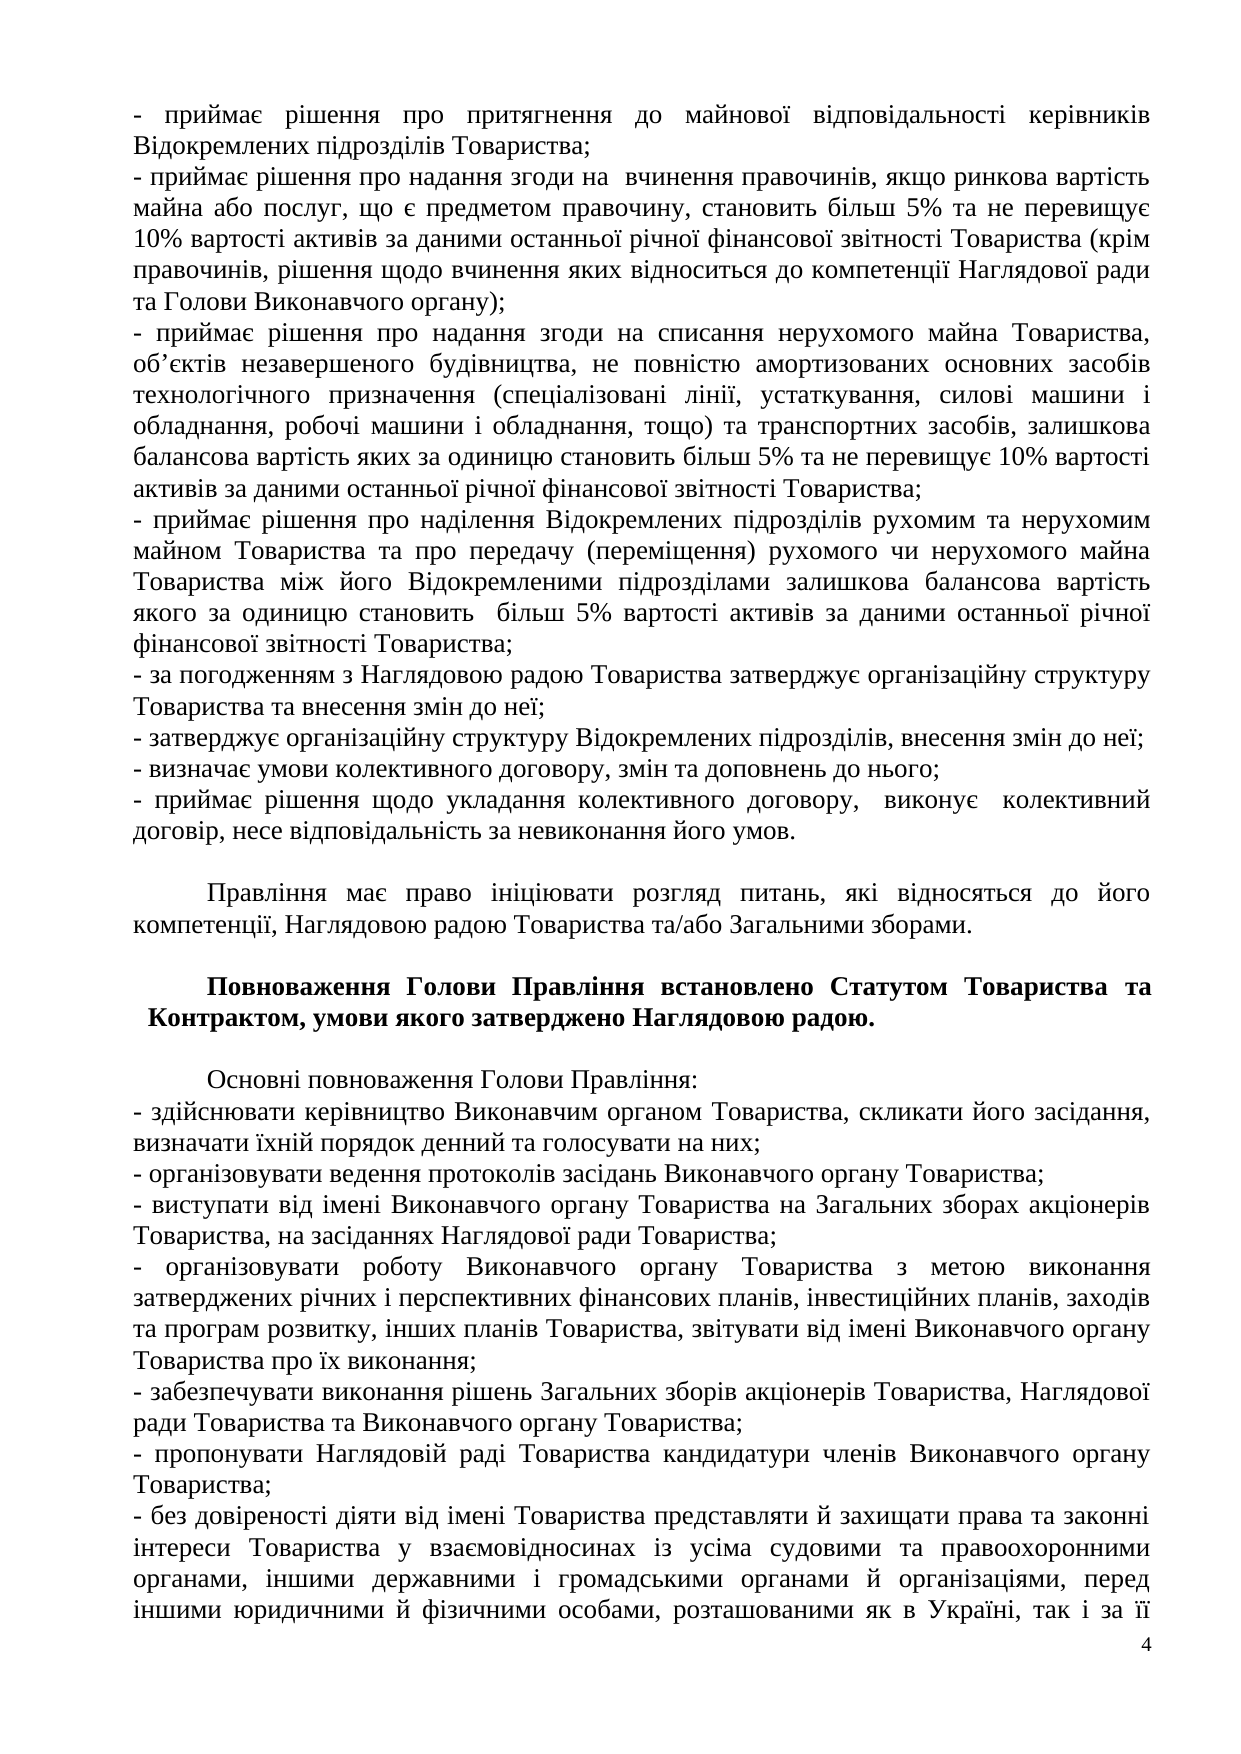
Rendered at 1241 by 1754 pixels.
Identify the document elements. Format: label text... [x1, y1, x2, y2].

text - приймає рішення про надання згоди на вчинення правочинів, якщо ринкова вартість майна або послуг, що є предметом правочину, становить більш 5% та не перевищує 10% вартості активів за даними останньої річної фінансової звітності Товариства (крім правочинів, рішення щодо вчинення яких відноситься до компетенції Наглядової ради та Голови Виконавчого органу); [133, 160, 1152, 316]
text Повноваження Голови Правління встановлено Статутом Товариства та Контрактом, умови якого затверджено Наглядовою радою. [148, 970, 1152, 1032]
text Основні повноваження Голови Правління: [148, 1063, 1152, 1094]
text - організовувати ведення протоколів засідань Виконавчого органу Товариства; [133, 1157, 1152, 1188]
text - виступати від імені Виконавчого органу Товариства на Загальних зборах акціонерів Товариства, на засіданнях Наглядової ради Товариства; [133, 1188, 1152, 1250]
text - приймає рішення щодо укладання колективного договору, виконує колективний договір, несе відповідальність за невиконання його умов. [133, 783, 1152, 845]
text - приймає рішення про наділення Відокремлених підрозділів рухомим та нерухомим майном Товариства та про передачу (переміщення) рухомого чи нерухомого майна Товариства між його Відокремленими підрозділами залишкова балансова вартість якого за одиницю становить більш 5% вартості активів за даними останньої річної фінансової звітності Товариства; [133, 503, 1152, 658]
text - визначає умови колективного договору, змін та доповнень до нього; [133, 752, 1152, 783]
text - затверджує організаційну структуру Відокремлених підрозділів, внесення змін до неї; [133, 721, 1152, 752]
text - забезпечувати виконання рішень Загальних зборів акціонерів Товариства, Наглядової ради Товариства та Виконавчого органу Товариства; [133, 1375, 1152, 1437]
text - здійснювати керівництво Виконавчим органом Товариства, скликати його засідання, визначати їхній порядок денний та голосувати на них; [133, 1094, 1152, 1157]
text - організовувати роботу Виконавчого органу Товариства з метою виконання затверджених річних і перспективних фінансових планів, інвестиційних планів, заходів та програм розвитку, інших планів Товариства, звітувати від імені Виконавчого органу Товариства про їх виконання; [133, 1250, 1152, 1375]
text - приймає рішення про притягнення до майнової відповідальності керівників Відокремлених підрозділів Товариства; [133, 98, 1152, 160]
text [133, 1499, 1152, 1624]
text - приймає рішення про надання згоди на списання нерухомого майна Товариства, об’єктів незавершеного будівництва, не повністю амортизованих основних засобів технологічного призначення (спеціалізовані лінії, устаткування, силові машини і обладнання, робочі машини і обладнання, тощо) та транспортних засобів, залишкова балансова вартість яких за одиницю становить більш 5% та не перевищує 10% вартості активів за даними останньої річної фінансової звітності Товариства; [133, 316, 1152, 503]
text - за погодженням з Наглядовою радою Товариства затверджує організаційну структуру Товариства та внесення змін до неї; [133, 658, 1152, 721]
text Правління має право ініціювати розгляд питань, які відносяться до його компетенції, Наглядовою радою Товариства та/або Загальними зборами. [133, 877, 1152, 939]
text - пропонувати Наглядовій раді Товариства кандидатури членів Виконавчого органу Товариства; [133, 1437, 1152, 1499]
